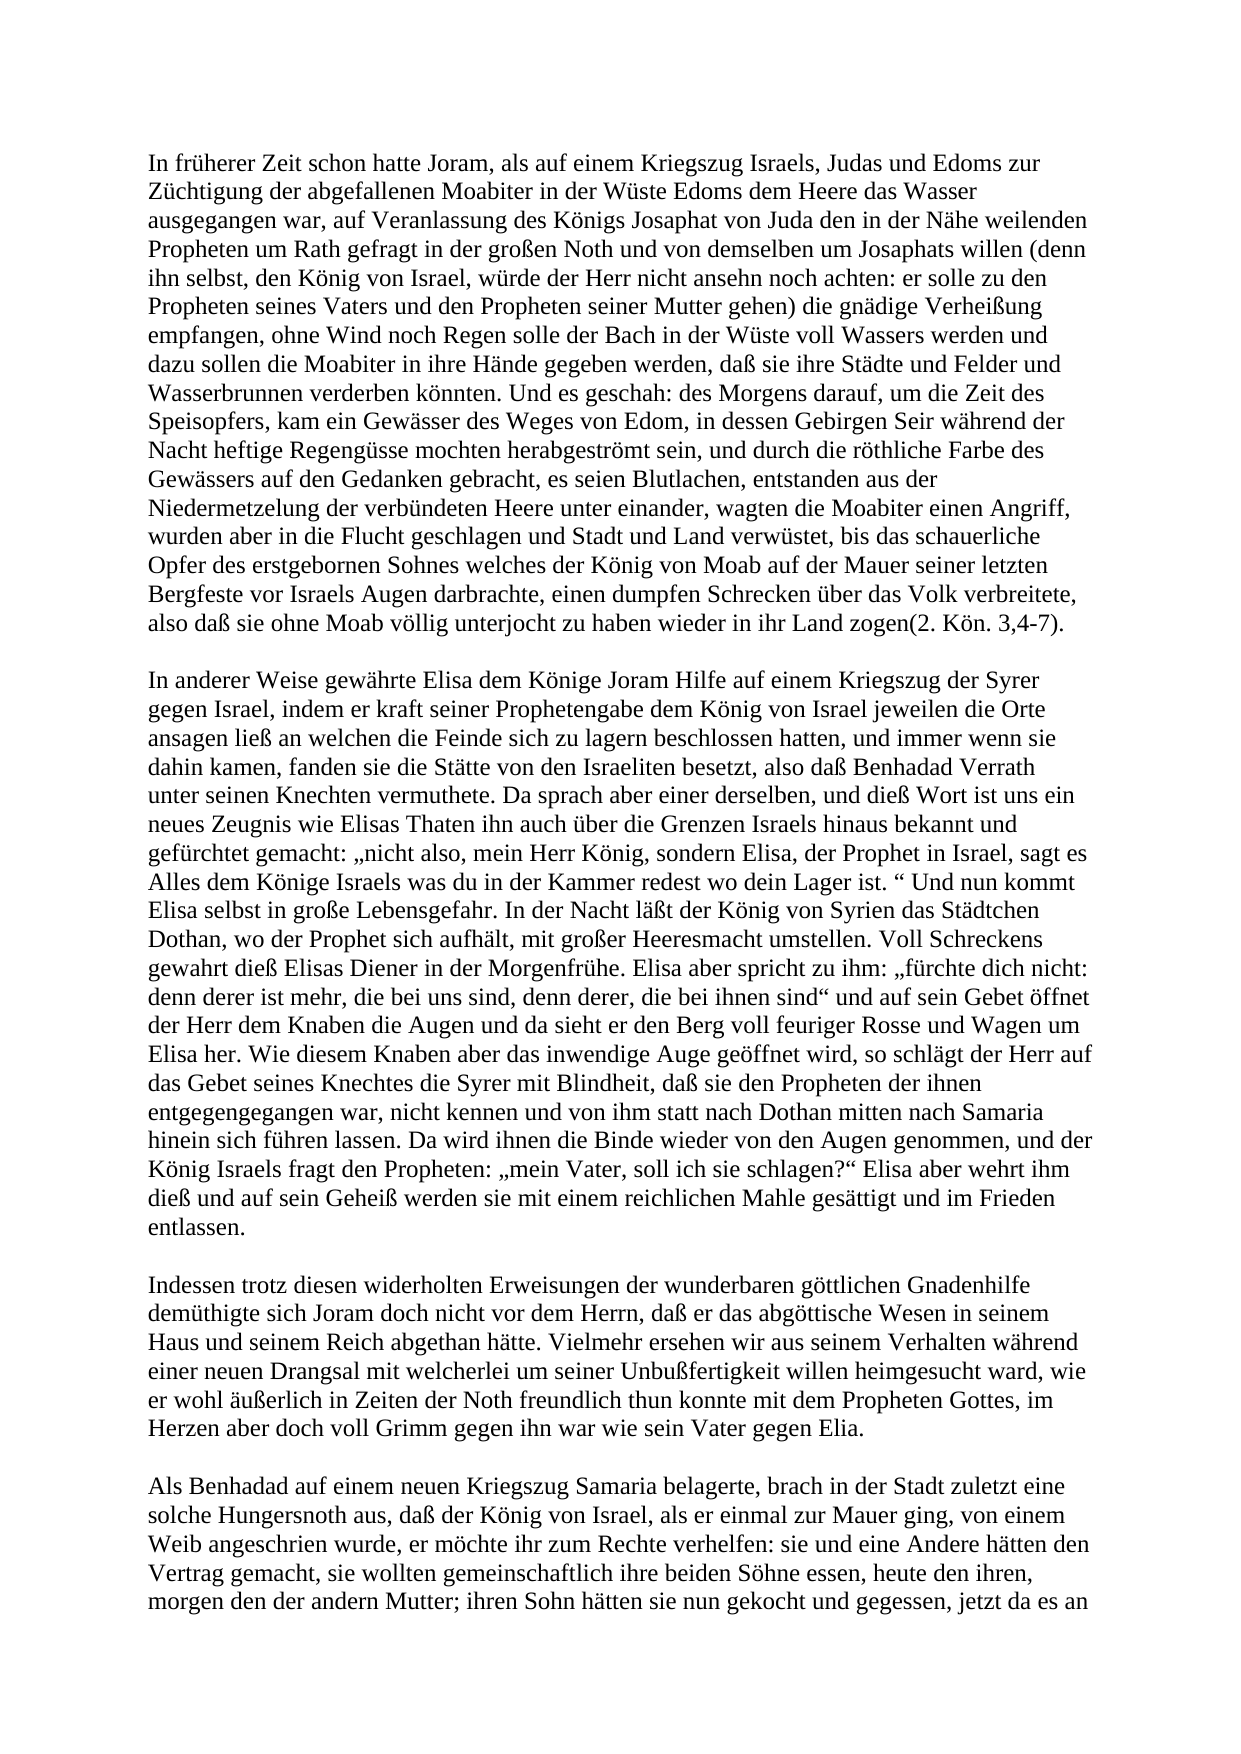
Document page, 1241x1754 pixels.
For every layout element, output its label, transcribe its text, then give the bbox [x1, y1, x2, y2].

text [148, 1471, 1093, 1615]
text In anderer Weise gewährte Elisa dem Könige Joram Hilfe auf einem Kriegszug der Syrer gegen Israel, indem er kraft seiner Prophetengabe dem König von Israel jeweilen die Orte ansagen ließ an welchen die Feinde sich zu lagern beschlossen hatten, und immer wenn sie dahin kamen, fanden sie die Stätte von den Israeliten besetzt, also daß Benhadad Verrath unter seinen Knechten vermuthete. Da sprach aber einer derselben, und dieß Wort ist uns ein neues Zeugnis wie Elisas Thaten ihn auch über die Grenzen Israels hinaus bekannt und gefürchtet gemacht: „nicht also, mein Herr König, sondern Elisa, der Prophet in Israel, sagt es Alles dem Könige Israels was du in der Kammer redest wo dein Lager ist. “ Und nun kommt Elisa selbst in große Lebensgefahr. In der Nacht läßt der König von Syrien das Städtchen Dothan, wo der Prophet sich aufhält, mit großer Heeresmacht umstellen. Voll Schreckens gewahrt dieß Elisas Diener in der Morgenfrühe. Elisa aber spricht zu ihm: „fürchte dich nicht: denn derer ist mehr, die bei uns sind, denn derer, die bei ihnen sind“ und auf sein Gebet öffnet der Herr dem Knaben die Augen und da sieht er den Berg voll feuriger Rosse und Wagen um Elisa her. Wie diesem Knaben aber das inwendige Auge geöffnet wird, so schlägt der Herr auf das Gebet seines Knechtes die Syrer mit Blindheit, daß sie den Propheten der ihnen entgegengegangen war, nicht kennen und von ihm statt nach Dothan mitten nach Samaria hinein sich führen lassen. Da wird ihnen die Binde wieder von den Augen genommen, und der König Israels fragt den Propheten: „mein Vater, soll ich sie schlagen?“ Elisa aber wehrt ihm dieß und auf sein Geheiß werden sie mit einem reichlichen Mahle gesättigt und im Frieden entlassen. [148, 666, 1093, 1241]
text In früherer Zeit schon hatte Joram, als auf einem Kriegszug Israels, Judas und Edoms zur Züchtigung der abgefallenen Moabiter in der Wüste Edoms dem Heere das Wasser ausgegangen war, auf Veranlassung des Königs Josaphat von Juda den in der Nähe weilenden Propheten um Rath gefragt in der großen Noth und von demselben um Josaphats willen (denn ihn selbst, den König von Israel, würde der Herr nicht ansehn noch achten: er solle zu den Propheten seines Vaters und den Propheten seiner Mutter gehen) die gnädige Verheißung empfangen, ohne Wind noch Regen solle der Bach in der Wüste voll Wassers werden und dazu sollen die Moabiter in ihre Hände gegeben werden, daß sie ihre Städte und Felder und Wasserbrunnen verderben könnten. Und es geschah: des Morgens darauf, um die Zeit des Speisopfers, kam ein Gewässer des Weges von Edom, in dessen Gebirgen Seir während der Nacht heftige Regengüsse mochten herabgeströmt sein, und durch die röthliche Farbe des Gewässers auf den Gedanken gebracht, es seien Blutlachen, entstanden aus der Niedermetzelung der verbündeten Heere unter einander, wagten die Moabiter einen Angriff, wurden aber in die Flucht geschlagen und Stadt und Land verwüstet, bis das schauerliche Opfer des erstgebornen Sohnes welches der König von Moab auf der Mauer seiner letzten Bergfeste vor Israels Augen darbrachte, einen dumpfen Schrecken über das Volk verbreitete, also daß sie ohne Moab völlig unterjocht zu haben wieder in ihr Land zogen(2. Kön. 3,4-7). [148, 148, 1093, 636]
text Indessen trotz diesen widerholten Erweisungen der wunderbaren göttlichen Gnadenhilfe demüthigte sich Joram doch nicht vor dem Herrn, daß er das abgöttische Wesen in seinem Haus und seinem Reich abgethan hätte. Vielmehr ersehen wir aus seinem Verhalten während einer neuen Drangsal mit welcherlei um seiner Unbußfertigkeit willen heimgesucht ward, wie er wohl äußerlich in Zeiten der Noth freundlich thun konnte mit dem Propheten Gottes, im Herzen aber doch voll Grimm gegen ihn war wie sein Vater gegen Elia. [148, 1270, 1093, 1442]
